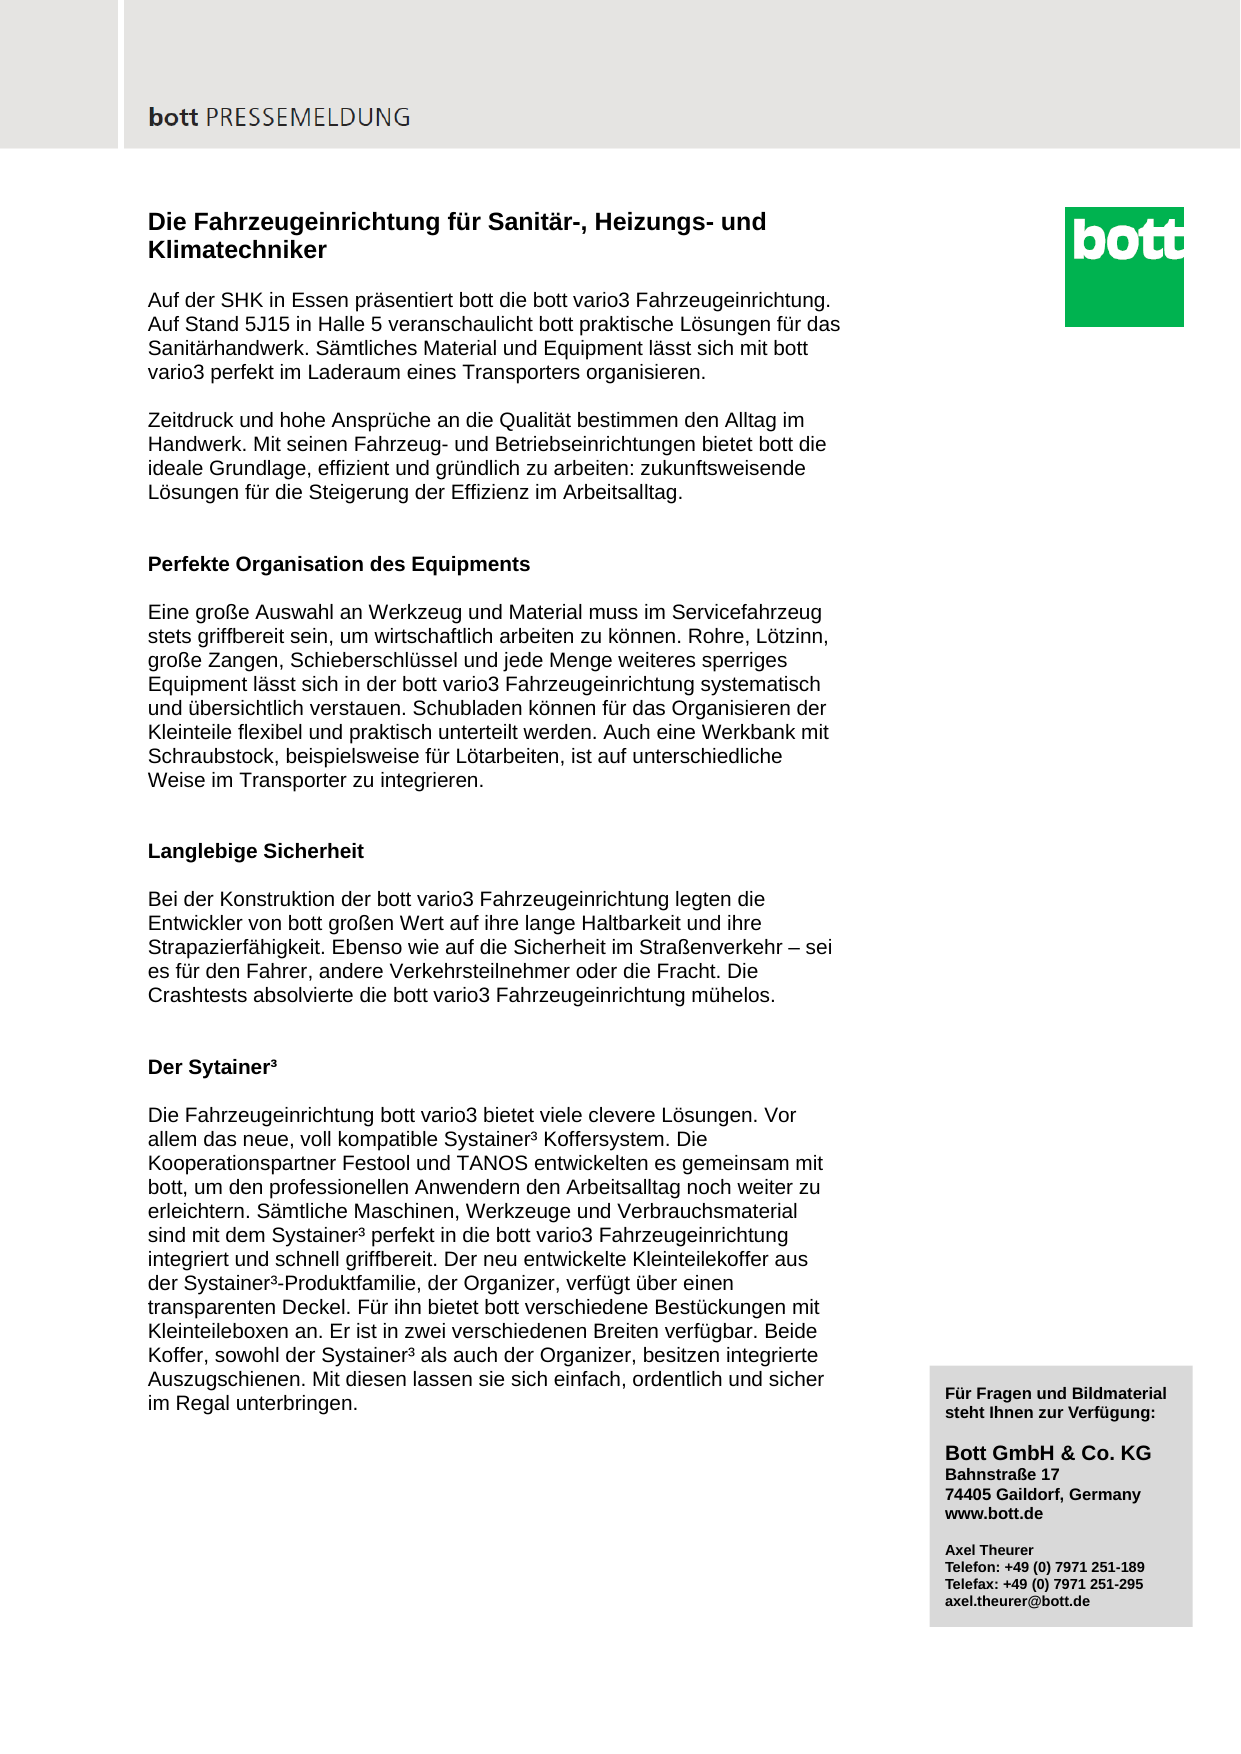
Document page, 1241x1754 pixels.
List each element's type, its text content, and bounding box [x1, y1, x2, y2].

text Zeitdruck und hohe Ansprüche an die Qualität bestimmen den Alltag im Handwerk. Mit seinen Fahrzeug- und Betriebseinrichtungen bietet bott die ideale Grundlage, effizient und gründlich zu arbeiten: zukunftsweisende Lösungen für die Steigerung der Effizienz im Arbeitsalltag. [148, 408, 842, 504]
text Die Fahrzeugeinrichtung für Sanitär-, Heizungs- und Klimatechniker [148, 207, 842, 264]
picture [0, 0, 1241, 329]
text Eine große Auswahl an Werkzeug und Material muss im Servicefahrzeug stets griffbereit sein, um wirtschaftlich arbeiten zu können. Rohre, Lötzinn, große Zangen, Schieberschlüssel und jede Menge weiteres sperriges Equipment lässt sich in der bott vario3 Fahrzeugeinrichtung systematisch und übersichtlich verstauen. Schubladen können für das Organisieren der Kleinteile flexibel und praktisch unterteilt werden. Auch eine Werkbank mit Schraubstock, beispielsweise für Lötarbeiten, ist auf unterschiedliche Weise im Transporter zu integrieren. [148, 600, 842, 791]
text Auf der SHK in Essen präsentiert bott die bott vario3 Fahrzeugeinrichtung. Auf Stand 5J15 in Halle 5 veranschaulicht bott praktische Lösungen für das Sanitärhandwerk. Sämtliches Material und Equipment lässt sich mit bott vario3 perfekt im Laderaum eines Transporters organisieren. [148, 288, 842, 384]
text Perfekte Organisation des Equipments [148, 552, 842, 576]
text Die Fahrzeugeinrichtung bott vario3 bietet viele clevere Lösungen. Vor allem das neue, voll kompatible Systainer³ Koffersystem. Die Kooperationspartner Festool und TANOS entwickelten es gemeinsam mit bott, um den professionellen Anwendern den Arbeitsalltag noch weiter zu erleichtern. Sämtliche Maschinen, Werkzeuge und Verbrauchsmaterial sind mit dem Systainer³ perfekt in die bott vario3 Fahrzeugeinrichtung integriert und schnell griffbereit. Der neu entwickelte Kleinteilekoffer aus der Systainer³-Produktfamilie, der Organizer, verfügt über einen transparenten Deckel. Für ihn bietet bott verschiedene Bestückungen mit Kleinteileboxen an. Er ist in zwei verschiedenen Breiten verfügbar. Beide Koffer, sowohl der Systainer³ als auch der Organizer, besitzen integrierte Auszugschienen. Mit diesen lassen sie sich einfach, ordentlich und sicher im Regal unterbringen. [148, 1103, 842, 1414]
text Der Sytainer³ [148, 1055, 842, 1079]
text Bei der Konstruktion der bott vario3 Fahrzeugeinrichtung legten die Entwickler von bott großen Wert auf ihre lange Haltbarkeit und ihre Strapazierfähigkeit. Ebenso wie auf die Sicherheit im Straßenverkehr – sei es für den Fahrer, andere Verkehrsteilnehmer oder die Fracht. Die Crashtests absolvierte die bott vario3 Fahrzeugeinrichtung mühelos. [148, 887, 842, 1007]
text Langlebige Sicherheit [148, 839, 842, 863]
